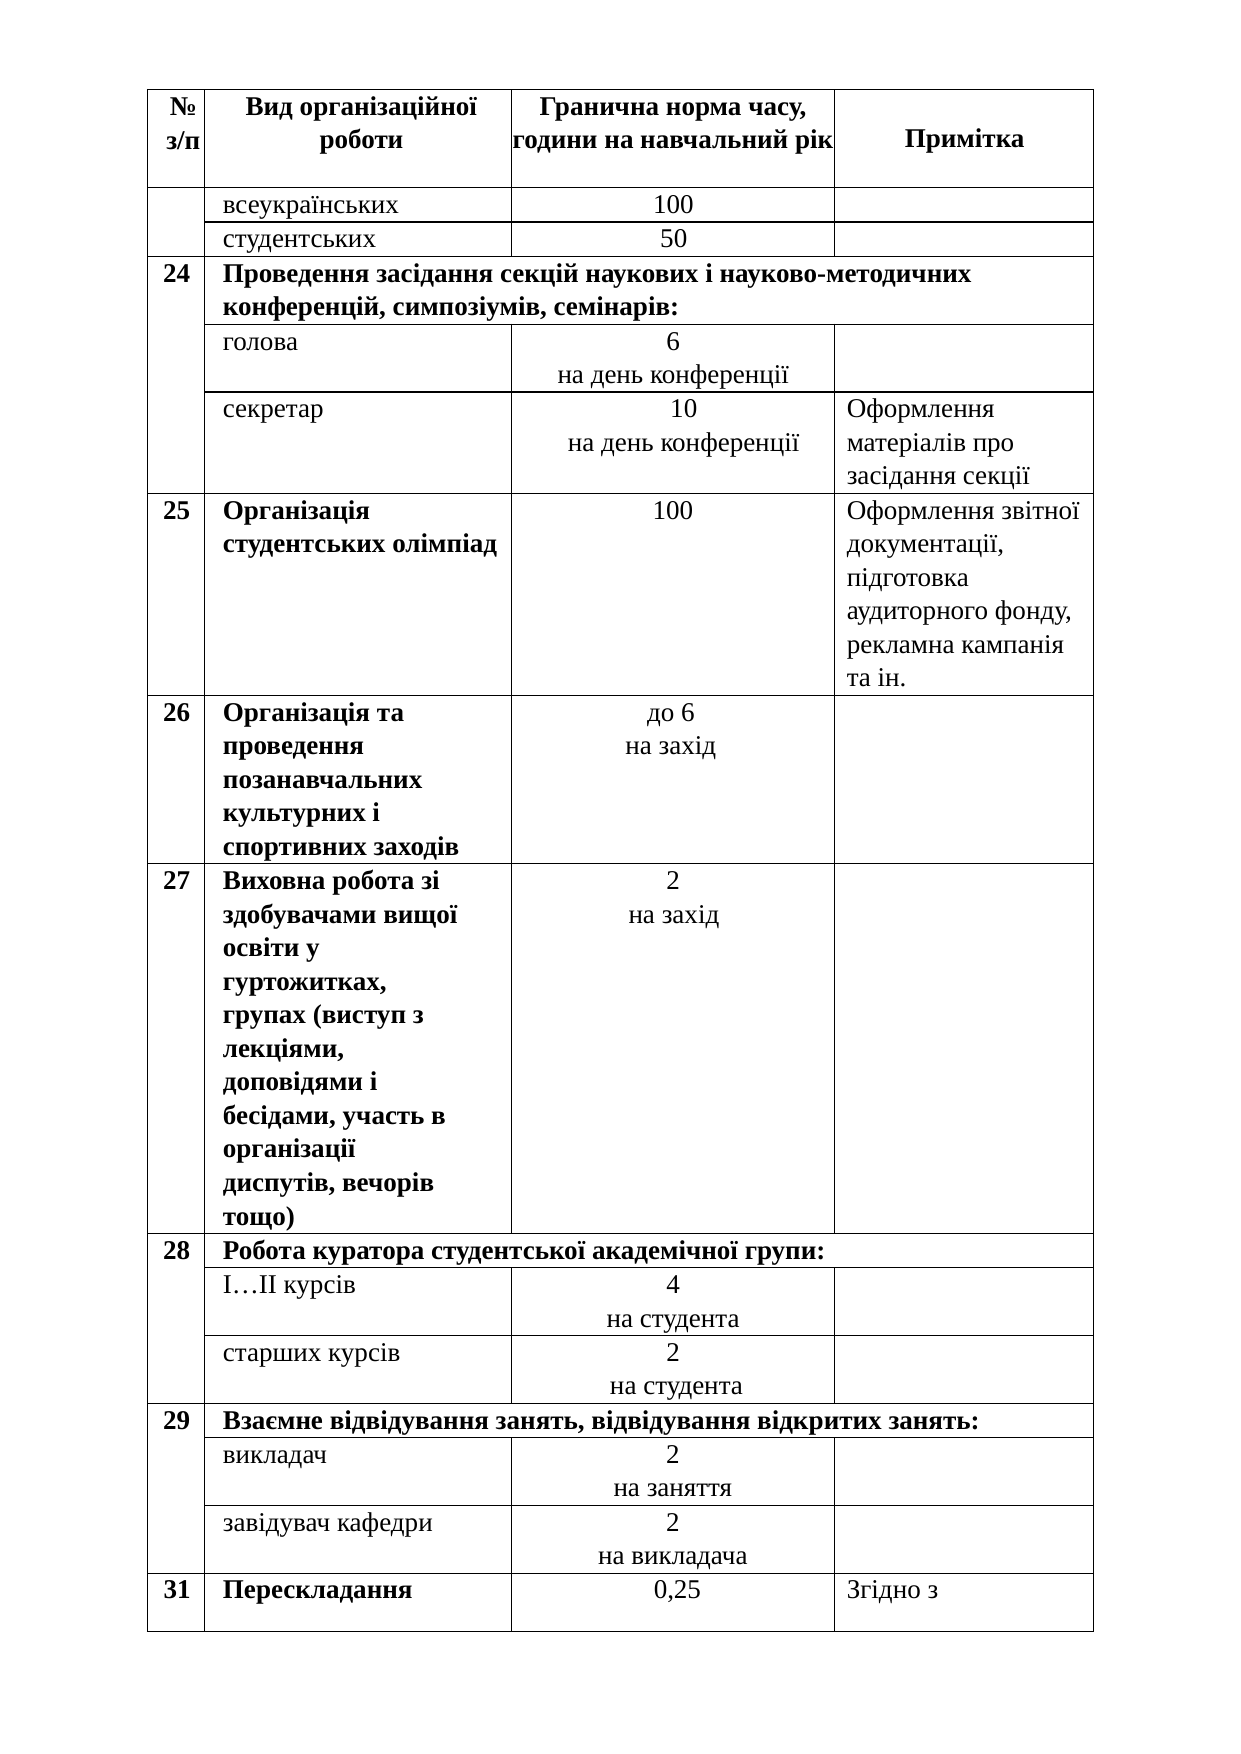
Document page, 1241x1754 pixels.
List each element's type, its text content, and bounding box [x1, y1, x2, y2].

table_header № з/п [148, 90, 204, 187]
table_cell 31 [148, 1574, 204, 1631]
table_cell Організація та проведення позанавчальних культурних і спортивних заходів [205, 696, 511, 863]
table_cell [835, 188, 1093, 221]
table_cell Оформлення звітної документації, підготовка аудиторного фонду, рекламна кампанія та ін. [835, 494, 1093, 695]
table_cell 25 [148, 494, 204, 695]
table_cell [205, 1574, 511, 1631]
table_cell Проведення засідання секцій наукових і науково-методичних конференцій, симпозіумів, семінарів: [205, 257, 1093, 323]
table_cell 0,25 кожному члену комісії [512, 1574, 834, 1631]
table_cell секретар [205, 393, 511, 493]
table_cell [835, 223, 1093, 256]
table_cell 4 на студента [512, 1268, 834, 1335]
table_header Гранична норма часу, години на навчальний рік [512, 90, 834, 187]
table_cell [835, 1506, 1093, 1573]
table_cell Оформлення матеріалів про засідання секції [835, 393, 1093, 493]
table_cell Робота куратора студентської академічної групи: [205, 1234, 1093, 1267]
table_cell голова [205, 325, 511, 391]
table_cell 2 на студента [512, 1336, 834, 1403]
table_header Вид організаційної роботи [205, 90, 511, 187]
table_cell Виховна робота зі здобувачами вищої освіти у гуртожитках, групах (виступ з лекціями, доповідями і бесідами, участь в організації диспутів, вечорів тощо) [205, 864, 511, 1233]
table_cell 26 [148, 696, 204, 863]
table_cell 10 на день конференції [512, 393, 834, 493]
table_cell 100 [512, 188, 834, 221]
table_cell 2 на заняття [512, 1438, 834, 1505]
table_cell [835, 325, 1093, 391]
table_cell 2 на викладача [512, 1506, 834, 1573]
table_cell 29 [148, 1404, 204, 1573]
table_cell 28 [148, 1234, 204, 1403]
table_cell [835, 1268, 1093, 1335]
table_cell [835, 1574, 1093, 1631]
table_cell І…ІІ курсів [205, 1268, 511, 1335]
table_cell викладач [205, 1438, 511, 1505]
table_cell 24 [148, 257, 204, 493]
table_cell 27 [148, 864, 204, 1233]
table_cell Взаємне відвідування занять, відвідування відкритих занять: [205, 1404, 1093, 1437]
table_cell [835, 864, 1093, 1233]
table_cell [835, 1438, 1093, 1505]
table_cell студентських [205, 223, 511, 256]
table_cell 50 [512, 223, 834, 256]
table_cell до 6 на захід [512, 696, 834, 863]
table_cell 100 [512, 494, 834, 695]
table_cell завідувач кафедри [205, 1506, 511, 1573]
table_cell [835, 1336, 1093, 1403]
table_header Примітка [835, 90, 1093, 187]
table_cell 2 на захід [512, 864, 834, 1233]
table_cell 6 на день конференції [512, 325, 834, 391]
table_cell [835, 696, 1093, 863]
table_cell всеукраїнських [205, 188, 511, 221]
table_cell старших курсів [205, 1336, 511, 1403]
table_cell Організація студентських олімпіад [205, 494, 511, 695]
